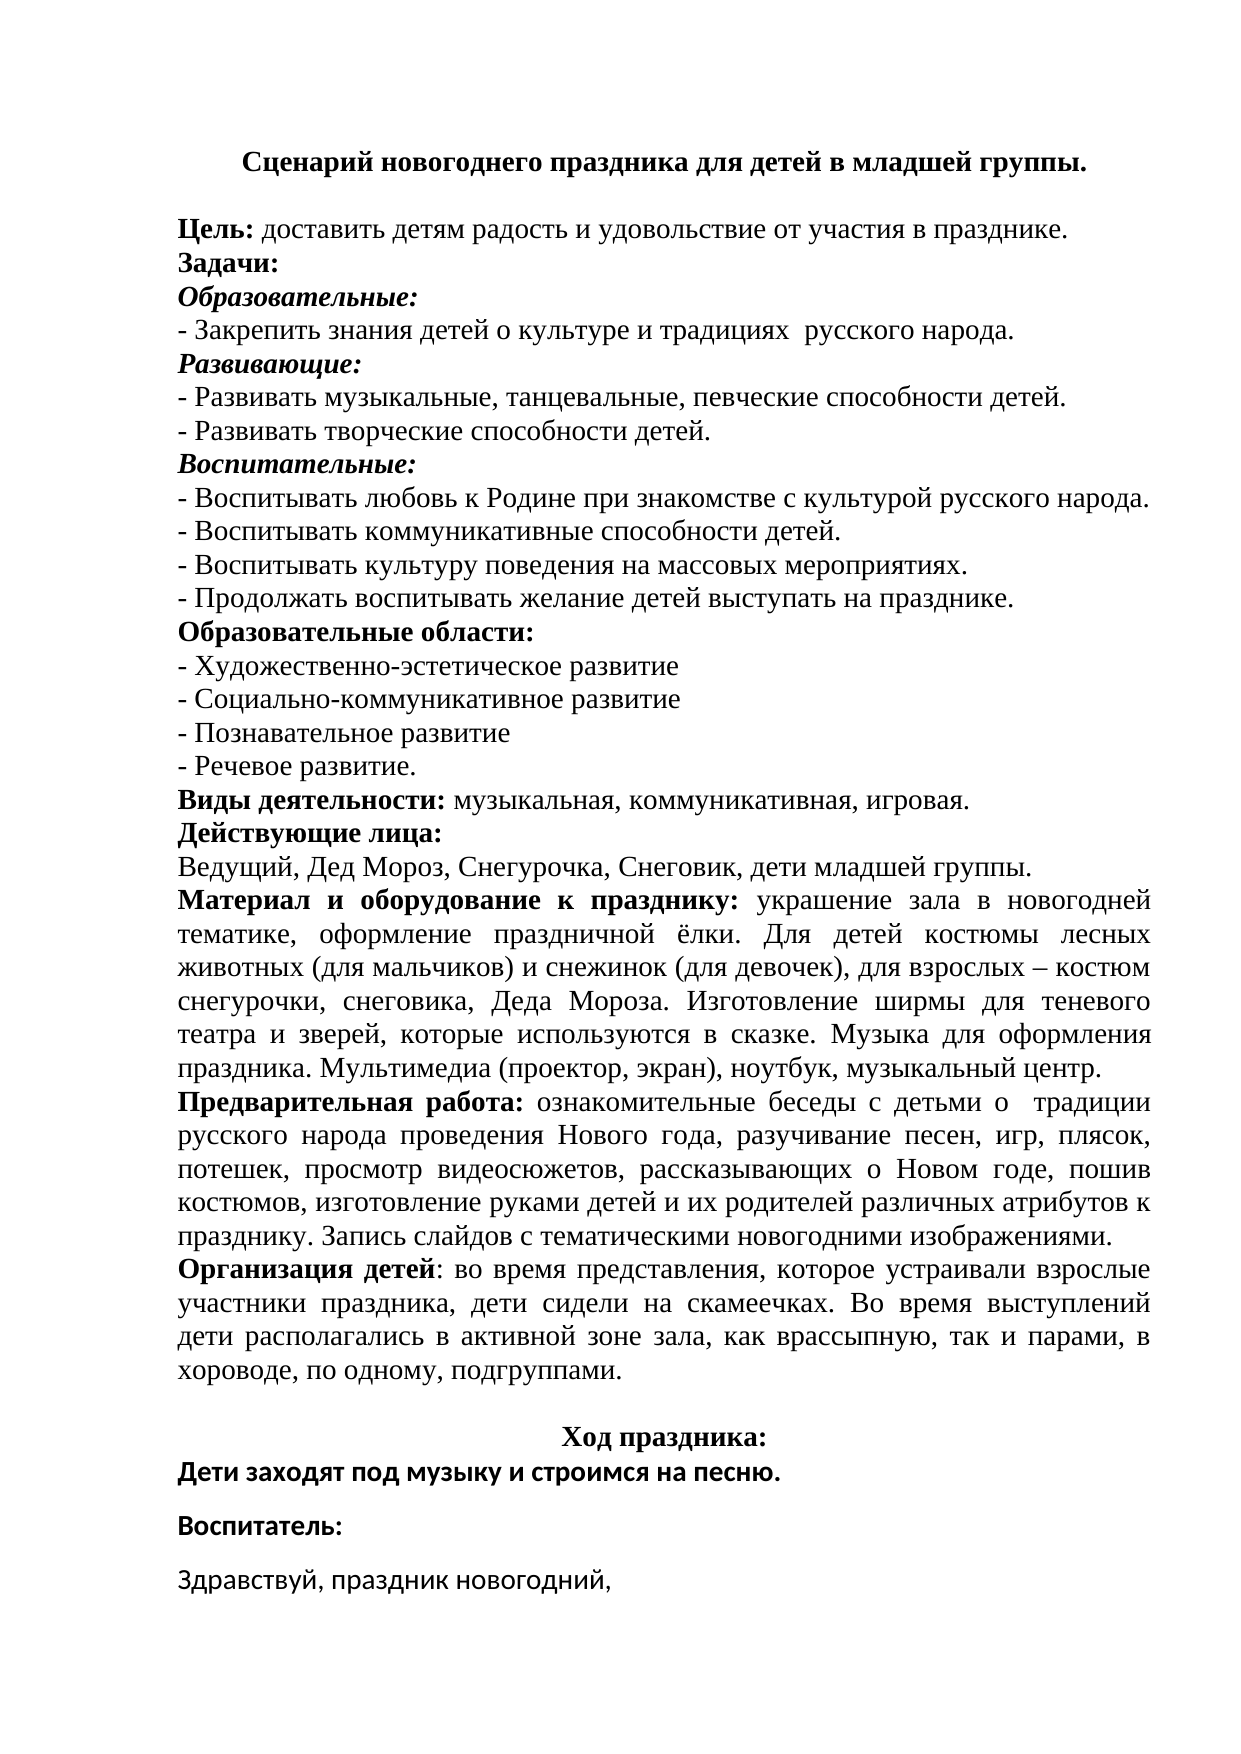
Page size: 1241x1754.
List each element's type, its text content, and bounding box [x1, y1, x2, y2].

text Организация детей: во время представления, которое устраивали взрослые участники праздника, дети сидели на скамеечках. Во время выступлений дети располагались в активной зоне зала, как врассыпную, так и парами, в хороводе, по одному, подгруппами. [177, 1251, 1152, 1386]
text Ход праздника: [177, 1419, 1152, 1453]
text Дети заходят под музыку и строимся на песню. [177, 1453, 1152, 1488]
text Здравствуй, праздник новогодний, [177, 1561, 1152, 1597]
text - Художественно-эстетическое развитие [177, 648, 1152, 681]
text - Развивать творческие способности детей. [177, 413, 1152, 446]
text Ведущий, Дед Мороз, Снегурочка, Снеговик, дети младшей группы. [177, 849, 1152, 882]
text Цель: доставить детям радость и удовольствие от участия в празднике. [177, 212, 1152, 245]
text Образовательные области: [177, 614, 1152, 648]
text Предварительная работа: ознакомительные беседы с детьми о традиции русского народа проведения Нового года, разучивание песен, игр, плясок, потешек, просмотр видеосюжетов, рассказывающих о Новом годе, пошив костюмов, изготовление руками детей и их родителей различных атрибутов к празднику. Запись слайдов с тематическими новогодними изображениями. [177, 1084, 1152, 1251]
text - Развивать музыкальные, танцевальные, певческие способности детей. [177, 379, 1152, 413]
text Задачи: [177, 245, 1152, 279]
text - Воспитывать культуру поведения на массовых мероприятиях. [177, 547, 1152, 581]
text - Закрепить знания детей о культуре и традициях русского народа. [177, 312, 1152, 346]
text Воспитательные: [177, 446, 1152, 480]
text Действующие лица: [177, 815, 1152, 849]
text - Продолжать воспитывать желание детей выступать на празднике. [177, 581, 1152, 614]
text Сценарий новогоднего праздника для детей в младшей группы. [177, 144, 1152, 178]
text - Воспитывать коммуникативные способности детей. [177, 513, 1152, 547]
text Материал и оборудование к празднику: украшение зала в новогодней тематике, оформление праздничной ёлки. Для детей костюмы лесных животных (для мальчиков) и снежинок (для девочек), для взрослых – костюм снегурочки, снеговика, Деда Мороза. Изготовление ширмы для теневого театра и зверей, которые используются в сказке. Музыка для оформления праздника. Мультимедиа (проектор, экран), ноутбук, музыкальный центр. [177, 882, 1152, 1084]
text Развивающие: [177, 346, 1152, 379]
text Образовательные: [177, 279, 1152, 312]
text Воспитатель: [177, 1507, 1152, 1543]
text - Социально-коммуникативное развитие [177, 681, 1152, 715]
text - Познавательное развитие [177, 715, 1152, 748]
text Виды деятельности: музыкальная, коммуникативная, игровая. [177, 782, 1152, 815]
text - Речевое развитие. [177, 748, 1152, 782]
text - Воспитывать любовь к Родине при знакомстве с культурой русского народа. [177, 480, 1152, 513]
